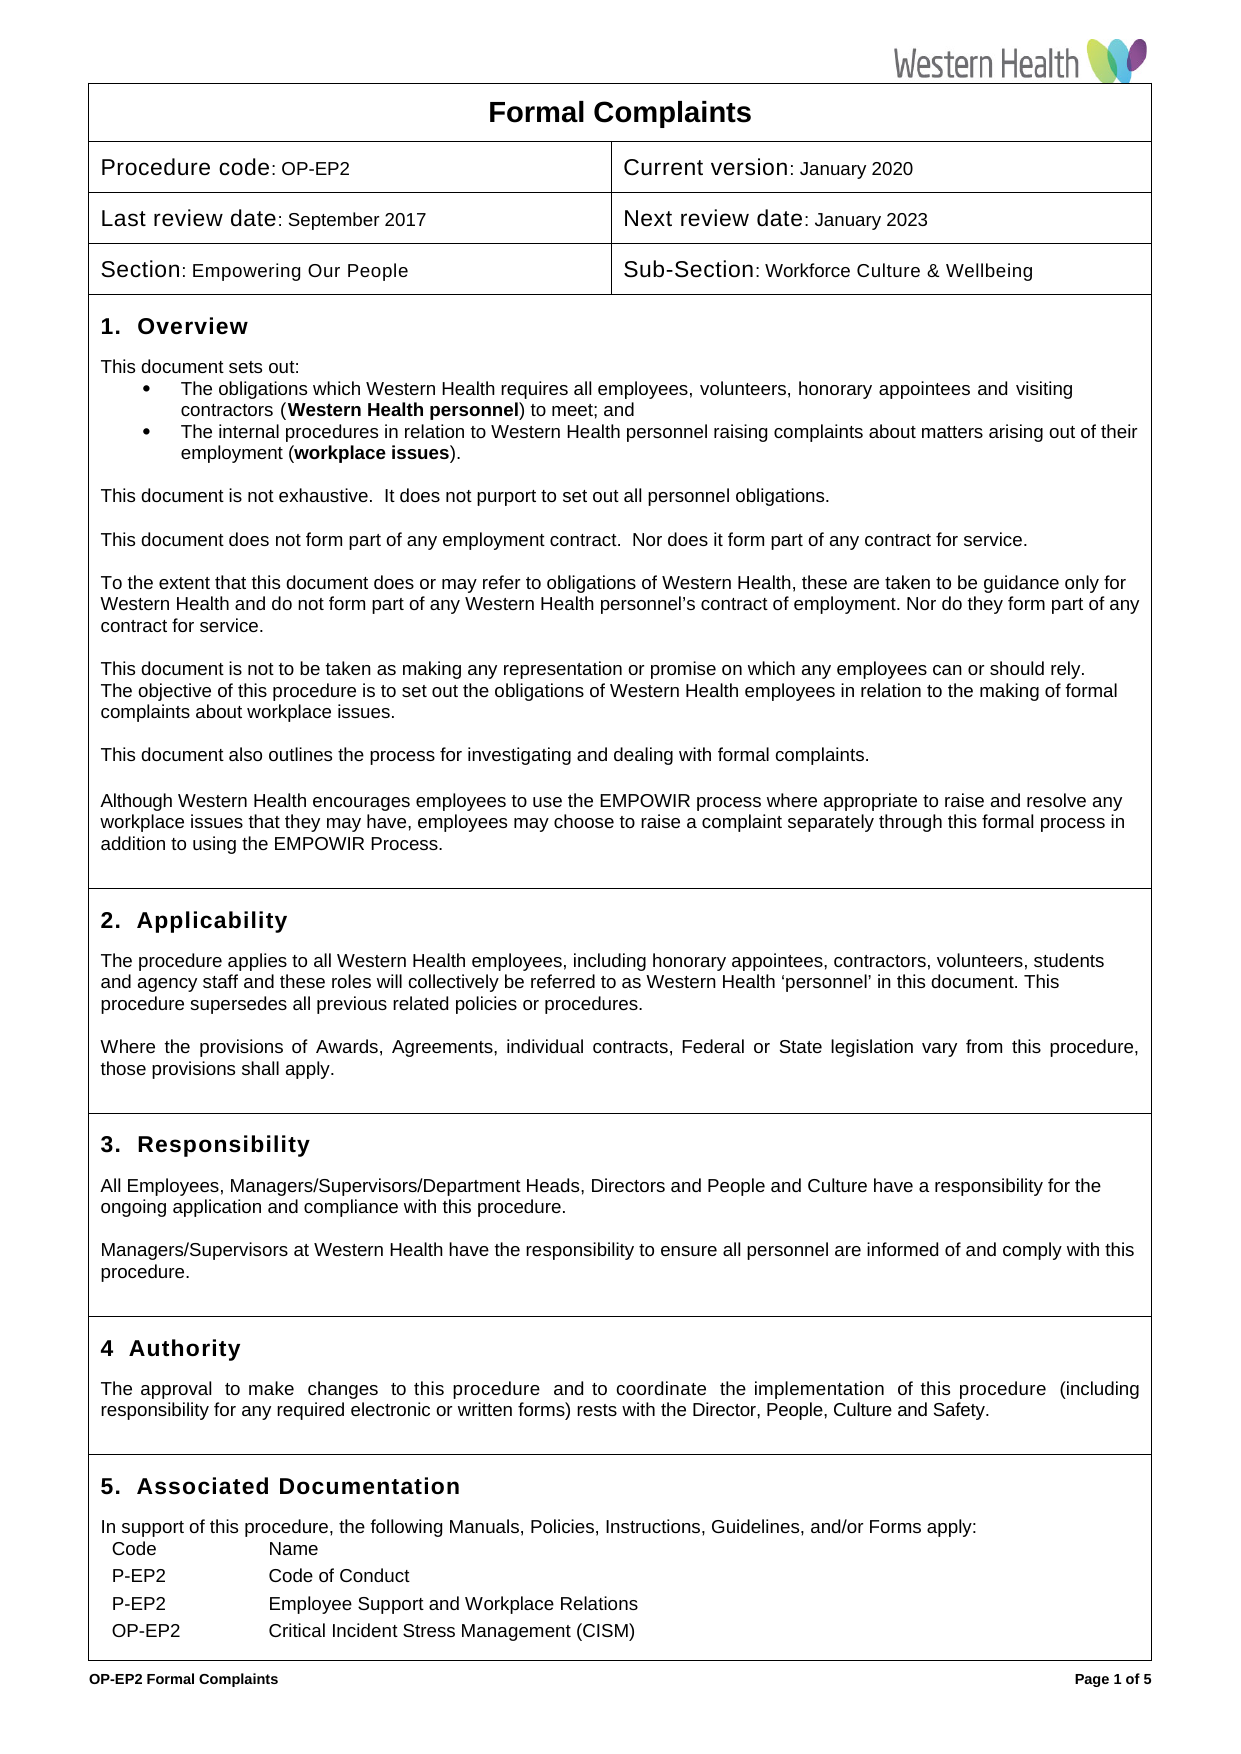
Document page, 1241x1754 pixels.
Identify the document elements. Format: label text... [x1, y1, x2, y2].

table_cell 4 Authority The approval to make changes to this procedure and to coordinate the implementation of this procedure (including responsibility for any required electronic or written forms) rests with the Director, People, Culture and Safety. [89, 1317, 1151, 1454]
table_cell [89, 1455, 1151, 1659]
table_header Formal Complaints [89, 84, 1151, 141]
table_cell Procedure code: OP-EP2 [89, 142, 611, 192]
table_cell 3. Responsibility All Employees, Managers/Supervisors/Department Heads, Directors and People and Culture have a responsibility for the ongoing application and compliance with this procedure. Managers/Supervisors at Western Health have the responsibility to ensure all personnel are informed of and comply with this procedure. [89, 1114, 1151, 1316]
table_cell Current version: January 2020 [612, 142, 1151, 192]
table_cell Section: Empowering Our People [89, 244, 611, 294]
picture [894, 39, 1147, 83]
table_cell Next review date: January 2023 [612, 193, 1151, 243]
table_cell Sub-Section: Workforce Culture & Wellbeing [612, 244, 1151, 294]
table_cell Last review date: September 2017 [89, 193, 611, 243]
table_cell 2. Applicability The procedure applies to all Western Health employees, including honorary appointees, contractors, volunteers, students and agency staff and these roles will collectively be referred to as Western Health ‘personnel’ in this document. This procedure supersedes all previous related policies or procedures. Where the provisions of Awards, Agreements, individual contracts, Federal or State legislation vary from this procedure, those provisions shall apply. [89, 889, 1151, 1112]
table_cell 1. Overview This document sets out: The obligations which Western Health requires all employees, volunteers, honorary appointees and visiting contractors (Western Health personnel) to meet; and The internal procedures in relation to Western Health personnel raising complaints about matters arising out of their employment (workplace issues). This document is not exhaustive. It does not purport to set out all personnel obligations. This document does not form part of any employment contract. Nor does it form part of any contract for service. To the extent that this document does or may refer to obligations of Western Health, these are taken to be guidance only for Western Health and do not form part of any Western Health personnel’s contract of employment. Nor do they form part of any contract for service. This document is not to be taken as making any representation or promise on which any employees can or should rely. The objective of this procedure is to set out the obligations of Western Health employees in relation to the making of formal complaints about workplace issues. This document also outlines the process for investigating and dealing with formal complaints. Although Western Health encourages employees to use the EMPOWIR process where appropriate to raise and resolve any workplace issues that they may have, employees may choose to raise a complaint separately through this formal process in addition to using the EMPOWIR Process. [89, 295, 1151, 888]
